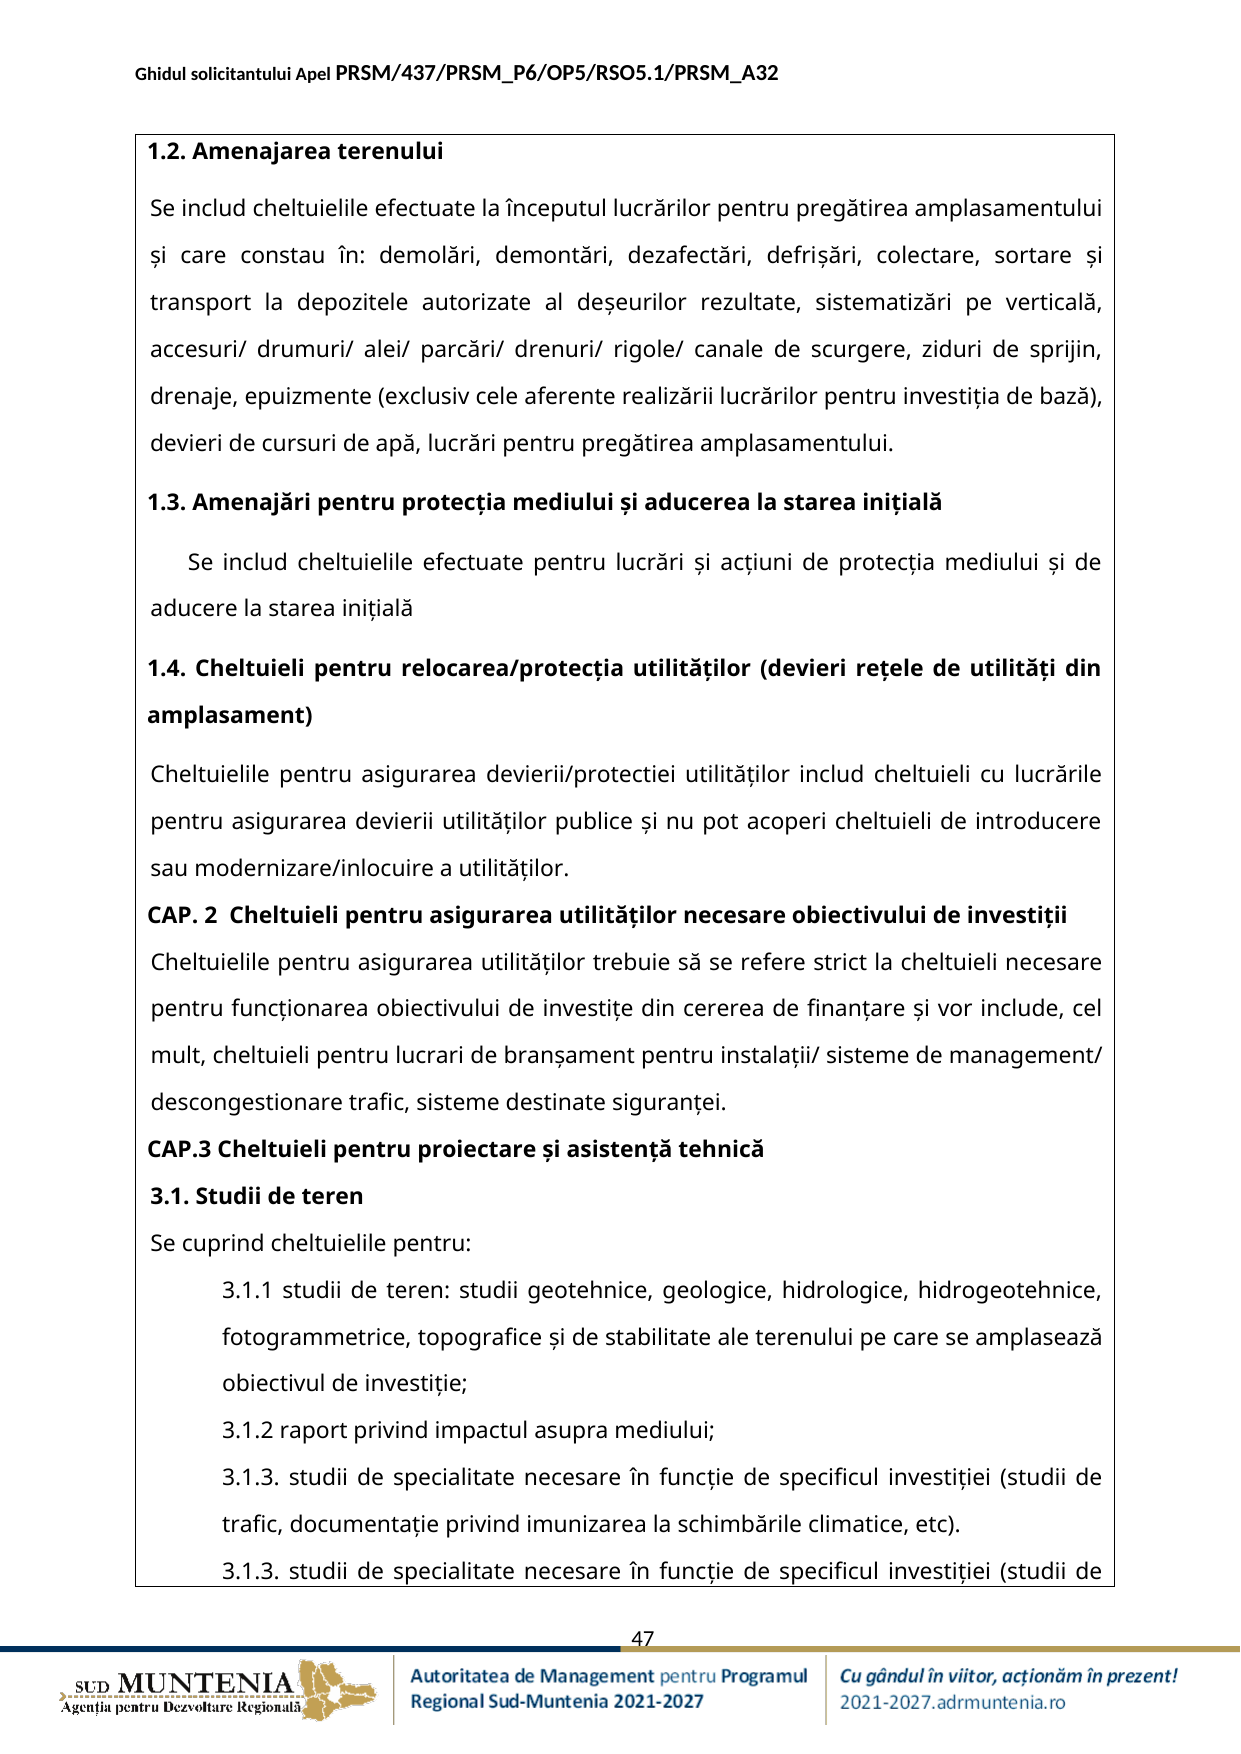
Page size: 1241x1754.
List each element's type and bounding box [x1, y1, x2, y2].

table_header [136, 135, 1114, 1586]
picture [0, 1646, 1241, 1726]
